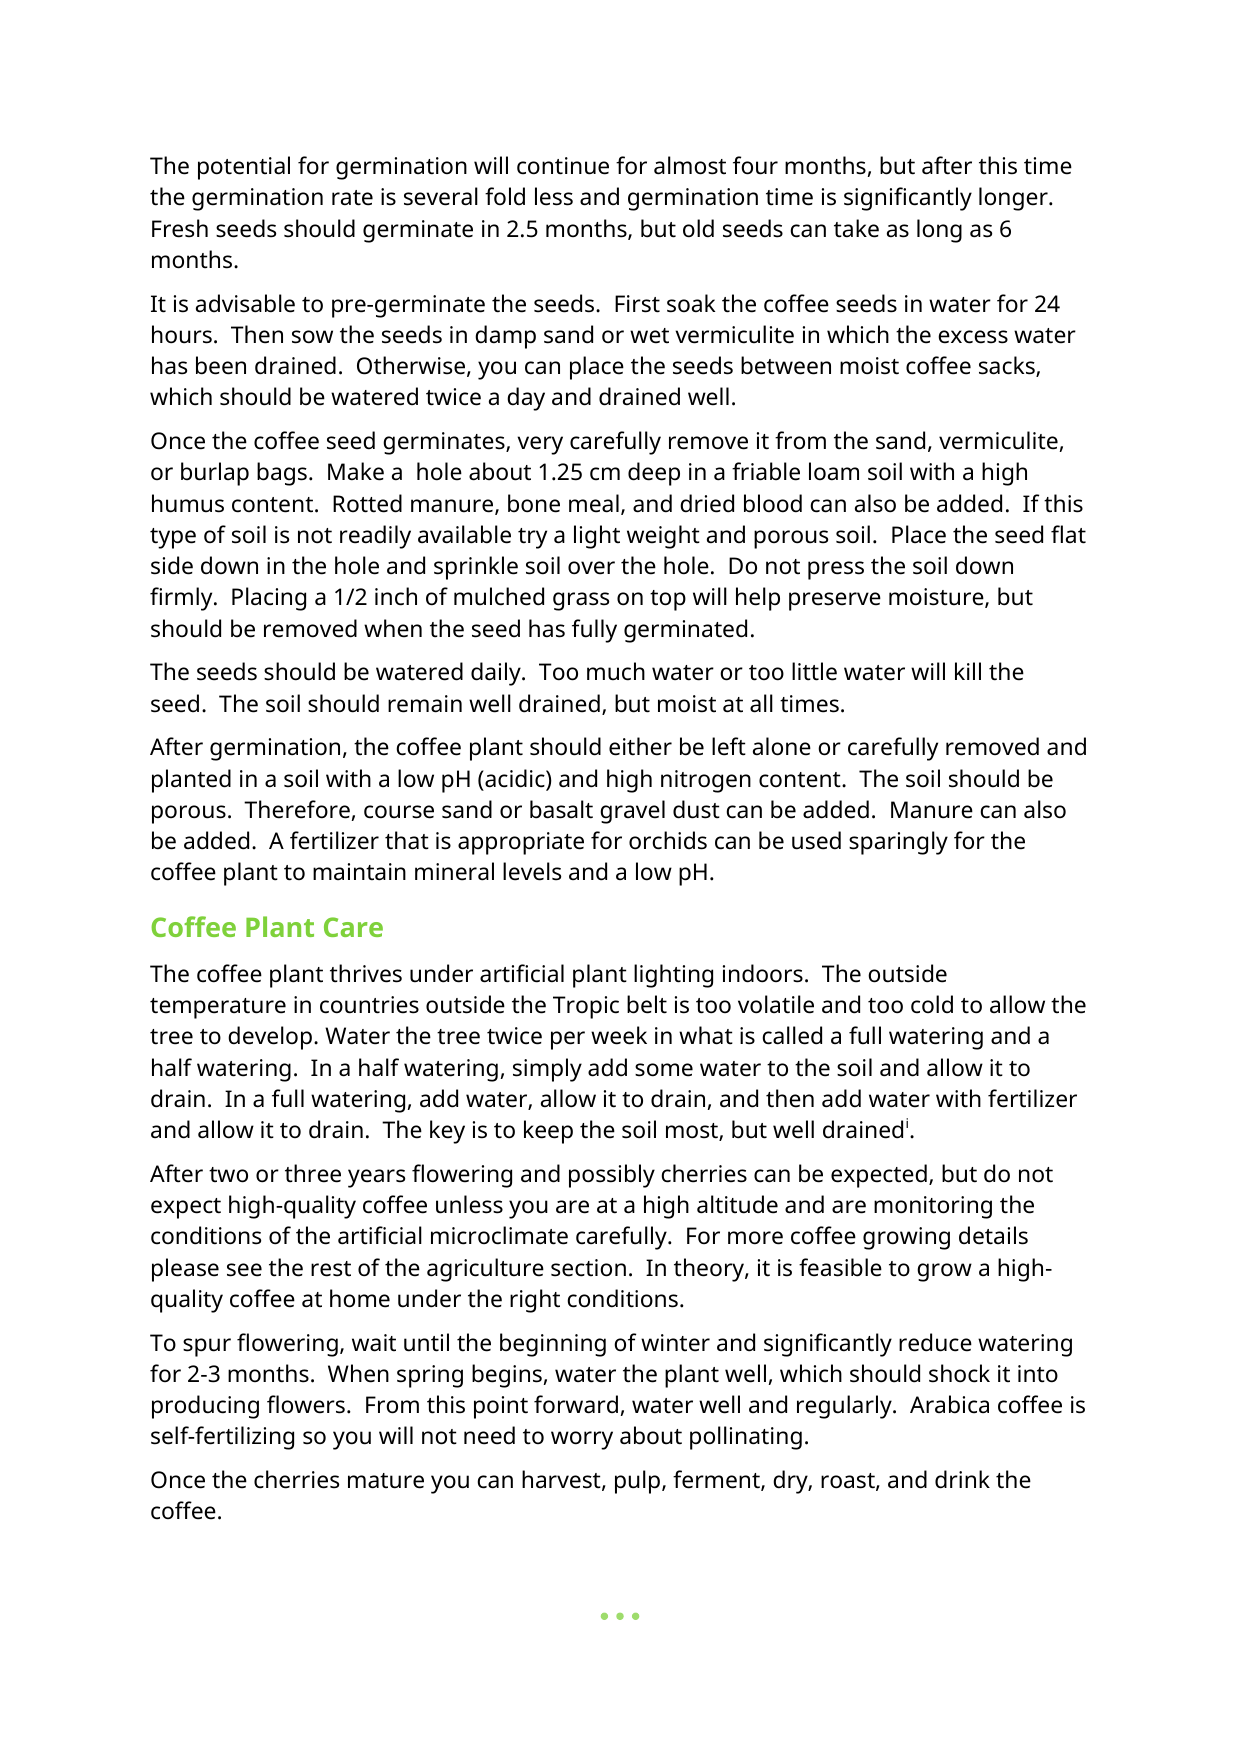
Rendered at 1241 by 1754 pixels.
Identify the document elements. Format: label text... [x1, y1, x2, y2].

text After two or three years flowering and possibly cherries can be expected, but do not expect high-quality coffee unless you are at a high altitude and are monitoring the conditions of the artificial microclimate carefully. For more coffee growing details please see the rest of the agriculture section. In theory, it is feasible to grow a high-quality coffee at home under the right conditions. [150, 1158, 1090, 1314]
subtitle Coffee Plant Care [150, 908, 1090, 945]
text The potential for germination will continue for almost four months, but after this time the germination rate is several fold less and germination time is significantly longer. Fresh seeds should germinate in 2.5 months, but old seeds can take as long as 6 months. [150, 150, 1090, 275]
text The coffee plant thrives under artificial plant lighting indoors. The outside temperature in countries outside the Tropic belt is too volatile and too cold to allow the tree to develop. Water the tree twice per week in what is called a full watering and a half watering. In a half watering, simply add some water to the soil and allow it to drain. In a full watering, add water, allow it to drain, and then add water with fertilizer and allow it to drain. The key is to keep the soil most, but well drained. [150, 958, 1090, 1145]
text Once the coffee seed germinates, very carefully remove it from the sand, vermiculite, or burlap bags. Make a hole about 1.25 cm deep in a friable loam soil with a high humus content. Rotted manure, bone meal, and dried blood can also be added. If this type of soil is not readily available try a light weight and porous soil. Place the seed flat side down in the hole and sprinkle soil over the hole. Do not press the soil down firmly. Placing a 1/2 inch of mulched grass on top will help preserve moisture, but should be removed when the seed has fully germinated. [150, 425, 1090, 644]
text It is advisable to pre-germinate the seeds. First soak the coffee seeds in water for 24 hours. Then sow the seeds in damp sand or wet vermiculite in which the excess water has been drained. Otherwise, you can place the seeds between moist coffee sacks, which should be watered twice a day and drained well. [150, 287, 1090, 412]
text The seeds should be watered daily. Too much water or too little water will kill the seed. The soil should remain well drained, but moist at all times. [150, 656, 1090, 719]
text After germination, the coffee plant should either be left alone or carefully removed and planted in a soil with a low pH (acidic) and high nitrogen content. The soil should be porous. Therefore, course sand or basalt gravel dust can be added. Manure can also be added. A fertilizer that is appropriate for orchids can be used sparingly for the coffee plant to maintain mineral levels and a low pH. [150, 731, 1090, 887]
text Once the cherries mature you can harvest, pulp, ferment, dry, roast, and drink the coffee. [150, 1464, 1090, 1526]
text To spur flowering, wait until the beginning of winter and significantly reduce watering for 2-3 months. When spring begins, water the plant well, which should shock it into producing flowers. From this point forward, water well and regularly. Arabica coffee is self-fertilizing so you will not need to worry about pollinating. [150, 1326, 1090, 1451]
